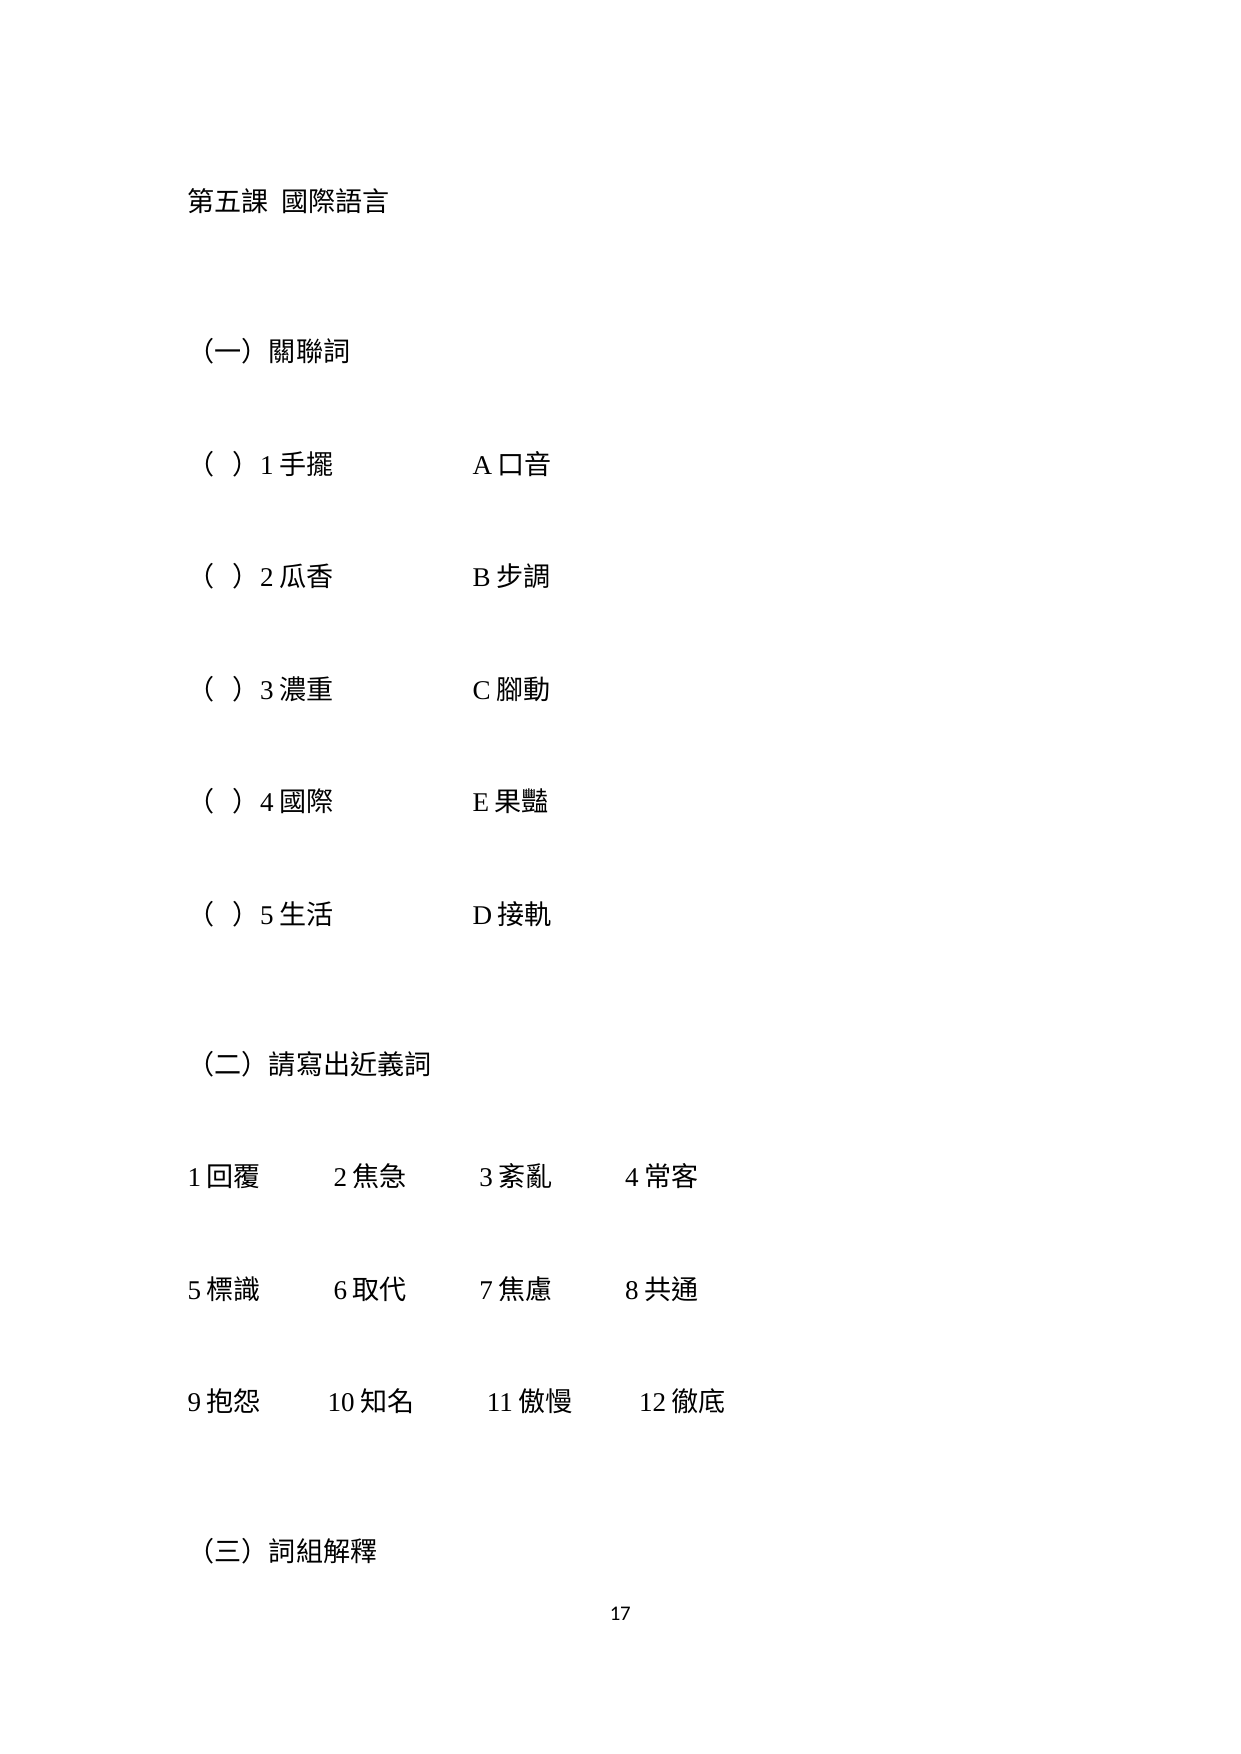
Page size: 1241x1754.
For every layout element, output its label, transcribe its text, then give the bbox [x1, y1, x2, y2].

text （一）關聯詞 [187, 312, 1053, 387]
text 5標識 6取代 7焦慮 8共通 [187, 1250, 1053, 1325]
text （ ）3濃重 C腳動 [187, 650, 1053, 725]
text （ ）2瓜香 B步調 [187, 537, 1053, 612]
text 第五課 國際語言 [187, 162, 1053, 237]
text （ ）4國際 E果豔 [187, 762, 1053, 837]
text （ ）5生活 D接軌 [187, 875, 1053, 950]
text 9抱怨 10知名 11傲慢 12徹底 [187, 1362, 1053, 1437]
text （三）詞組解釋 [187, 1512, 1053, 1587]
text （ ）1手擺 A口音 [187, 425, 1053, 500]
text 1回覆 2焦急 3紊亂 4常客 [187, 1137, 1053, 1212]
text （二）請寫出近義詞 [187, 1025, 1053, 1100]
